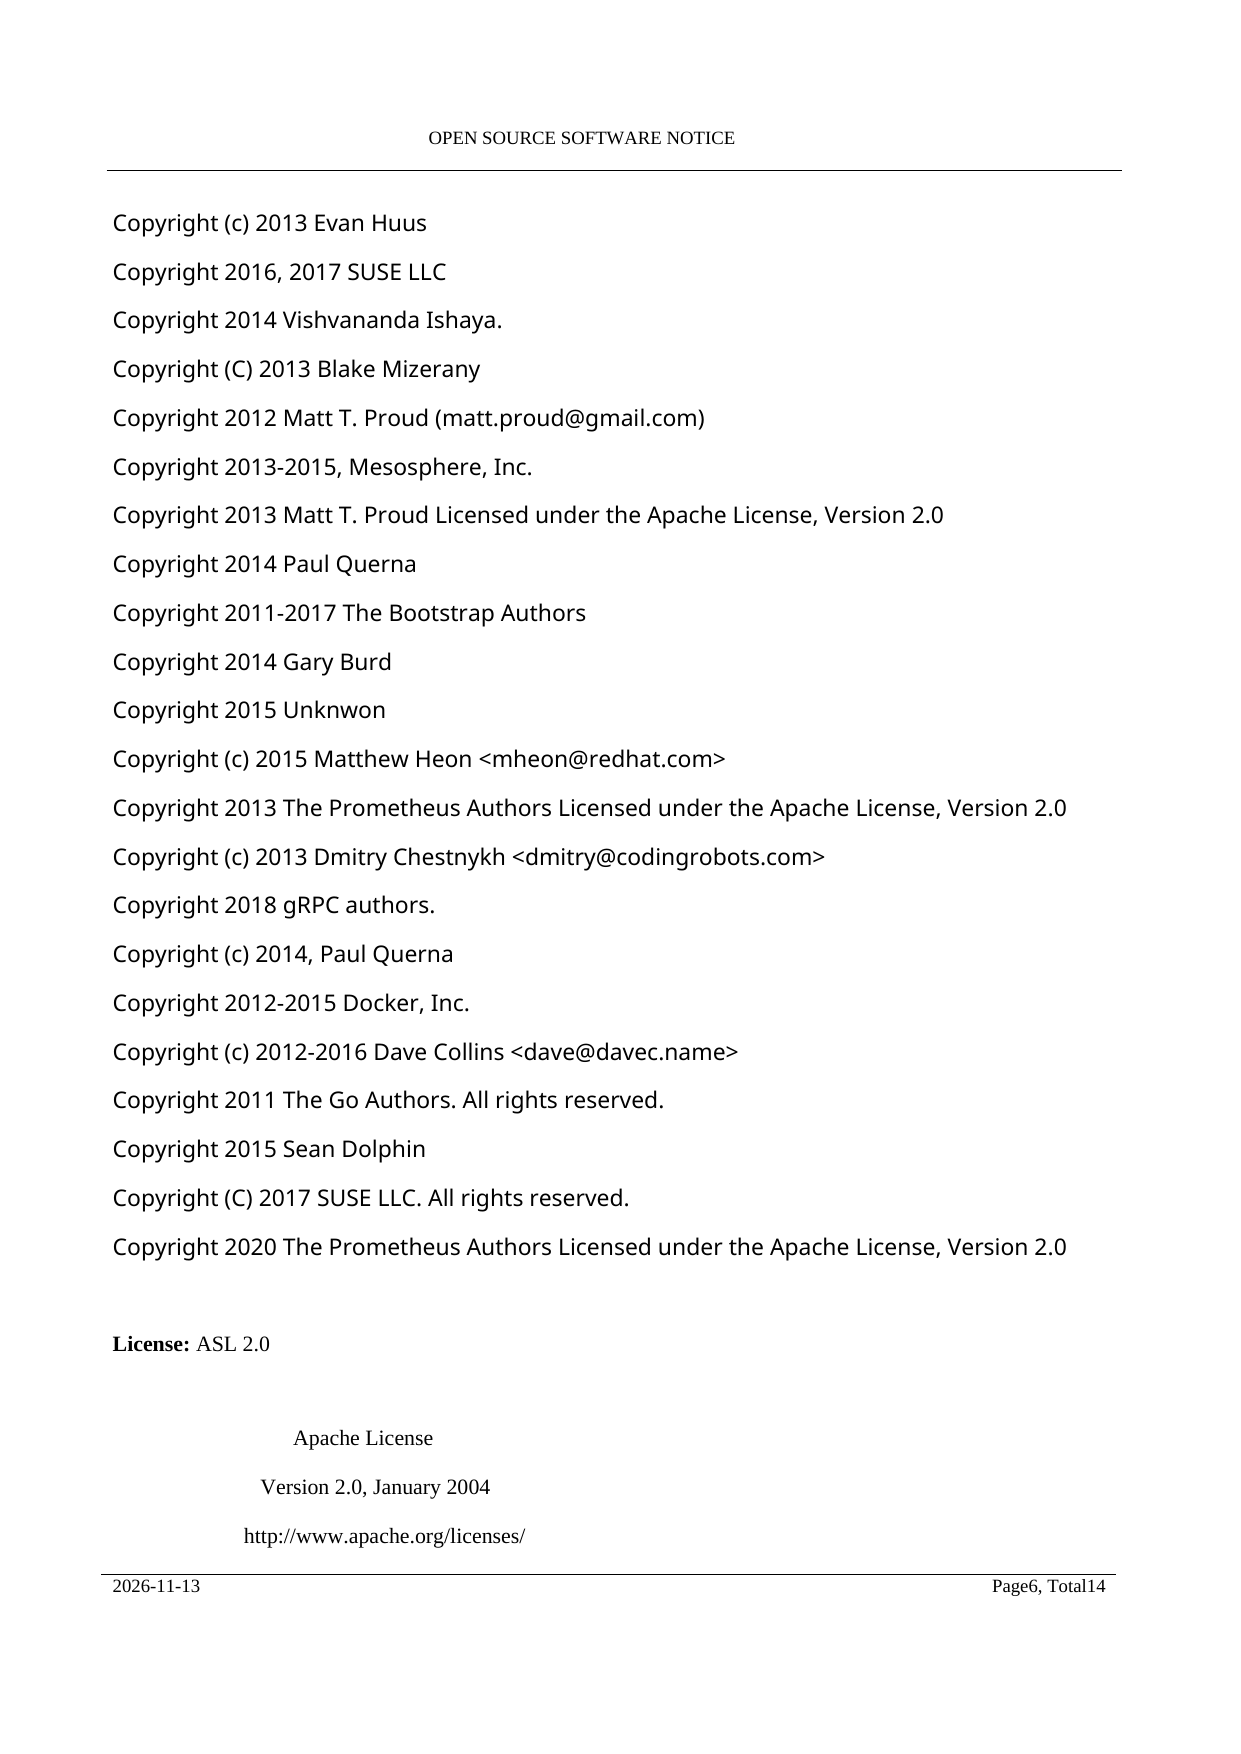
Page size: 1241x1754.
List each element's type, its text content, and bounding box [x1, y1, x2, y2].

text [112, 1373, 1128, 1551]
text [112, 206, 1128, 1311]
text License: ASL 2.0 [112, 1328, 1128, 1360]
